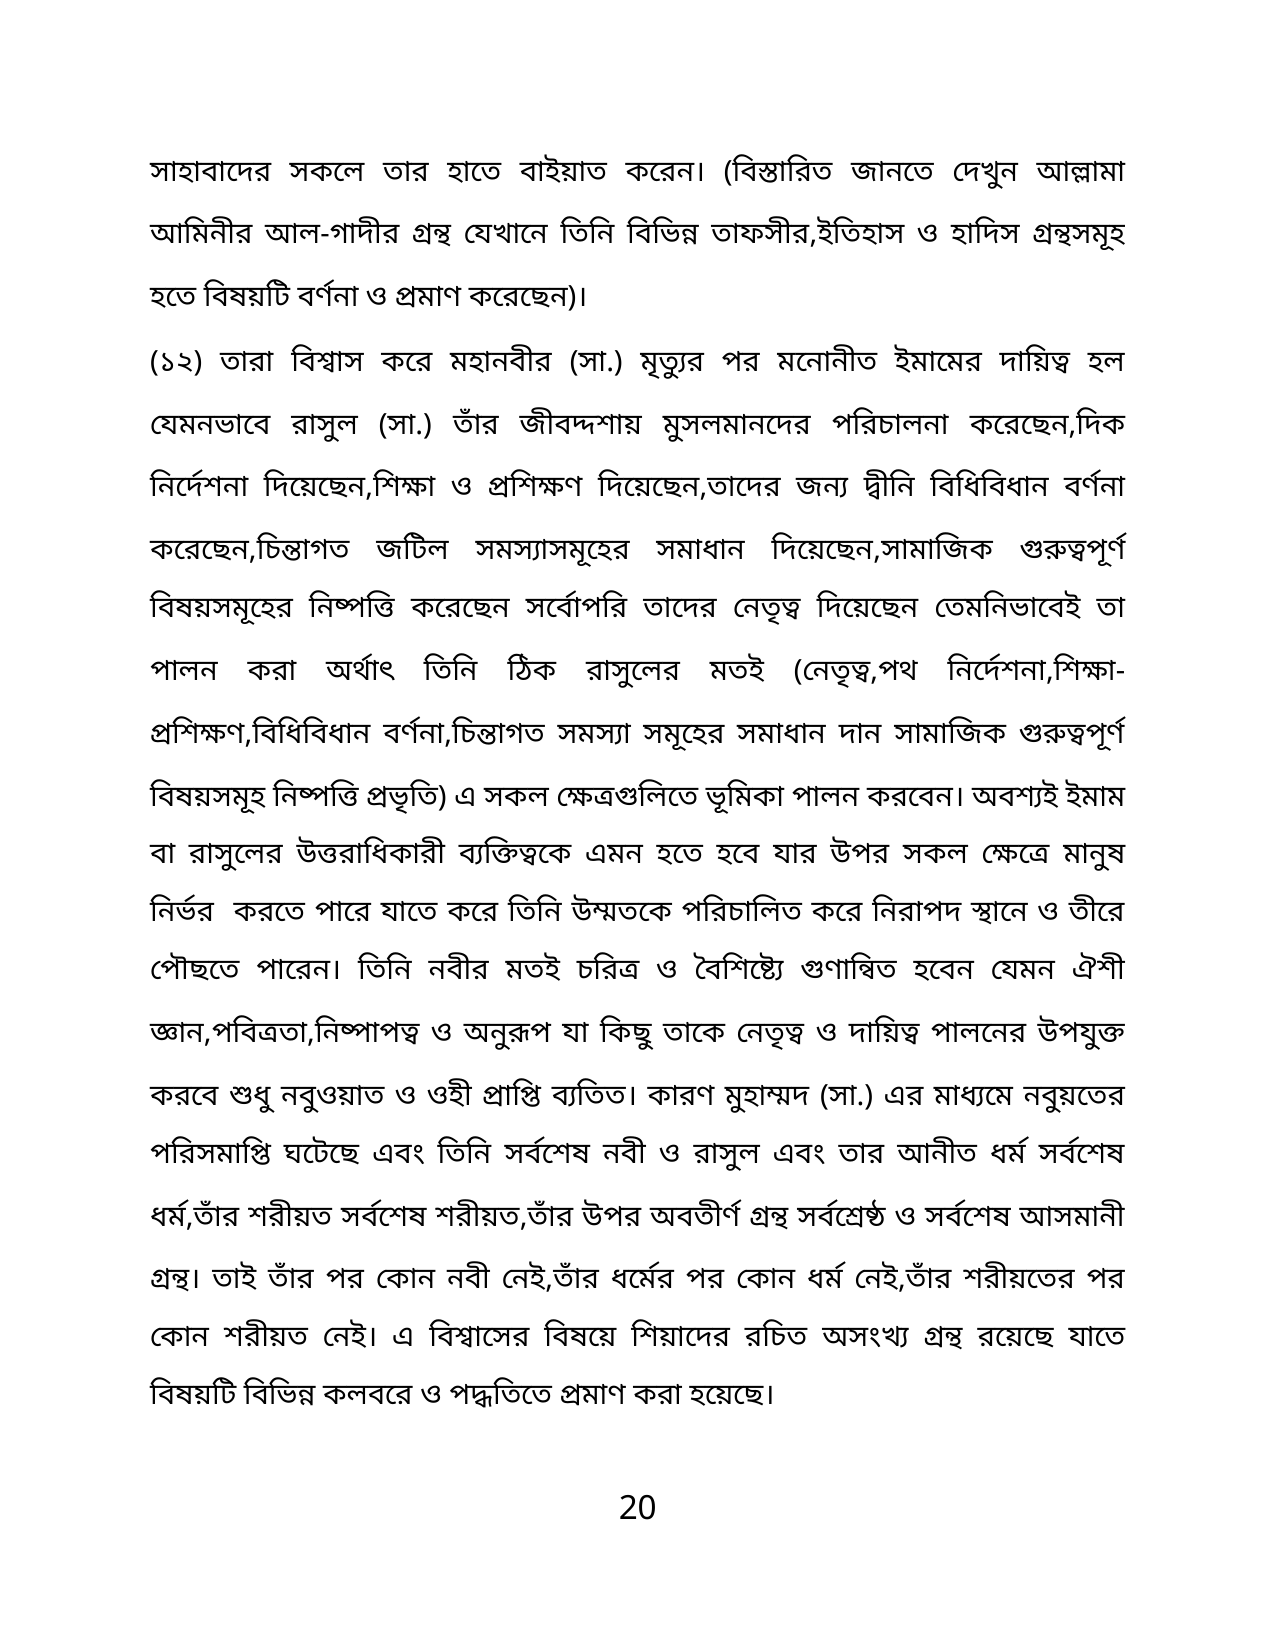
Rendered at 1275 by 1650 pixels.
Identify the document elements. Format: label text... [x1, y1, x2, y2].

text (১২) তারা বিশ্বাস করে মহানবীর (সা.) মৃত্যুর পর মনোনীত ইমামের দায়িত্ব হল যেমনভাবে রাসুল (সা.) তাঁর জীবদ্দশায় মুসলমানদের পরিচালনা করেছেন,দিক নির্দেশনা দিয়েছেন,শিক্ষা ও প্রশিক্ষণ দিয়েছেন,তাদের জন্য দ্বীনি বিধিবিধান বর্ণনা করেছেন,চিন্তাগত জটিল সমস্যাসমূহের সমাধান দিয়েছেন,সামাজিক গুরুত্বপূর্ণ বিষয়সমূহের নিষ্পত্তি করেছেন সর্বোপরি তাদের নেতৃত্ব দিয়েছেন তেমনিভাবেই তা পালন করা অর্থাৎ তিনি ঠিক রাসুলের মতই (নেতৃত্ব,পথ নির্দেশনা,শিক্ষা-প্রশিক্ষণ,বিধিবিধান বর্ণনা,চিন্তাগত সমস্যা সমূহের সমাধান দান সামাজিক গুরুত্বপূর্ণ বিষয়সমূহ নিষ্পত্তি প্রভৃতি) এ সকল ক্ষেত্রগুলিতে ভূমিকা পালন করবেন। অবশ্যই ইমাম বা রাসুলের উত্তরাধিকারী ব্যক্তিত্বকে এমন হতে হবে যার উপর সকল ক্ষেত্রে মানুষ নির্ভর করতে পারে যাতে করে তিনি উম্মতকে পরিচালিত করে নিরাপদ স্থানে ও তীরে পৌছতে পারেন। তিনি নবীর মতই চরিত্র ও বৈশিষ্ট্যে গুণান্বিত হবেন যেমন ঐশী জ্ঞান,পবিত্রতা,নিষ্পাপত্ব ও অনুরূপ যা কিছু তাকে নেতৃত্ব ও দায়িত্ব পালনের উপযুক্ত করবে শুধু নবুওয়াত ও ওহী প্রাপ্তি ব্যতিত। কারণ মুহাম্মদ (সা.) এর মাধ্যমে নবুয়তের পরিসমাপ্তি ঘটেছে এবং তিনি সর্বশেষ নবী ও রাসুল এবং তার আনীত ধর্ম সর্বশেষ ধর্ম,তাঁর শরীয়ত সর্বশেষ শরীয়ত,তাঁর উপর অবতীর্ণ গ্রন্থ সর্বশ্রেষ্ঠ ও সর্বশেষ আসমানী গ্রন্থ। তাই তাঁর পর কোন নবী নেই,তাঁর ধর্মের পর কোন ধর্ম নেই,তাঁর শরীয়তের পর কোন শরীয়ত নেই। এ বিশ্বাসের বিষয়ে শিয়াদের রচিত অসংখ্য গ্রন্থ রয়েছে যাতে বিষয়টি বিভিন্ন কলবরে ও পদ্ধতিতে প্রমাণ করা হয়েছে। [150, 340, 1125, 1417]
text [150, 150, 1125, 319]
